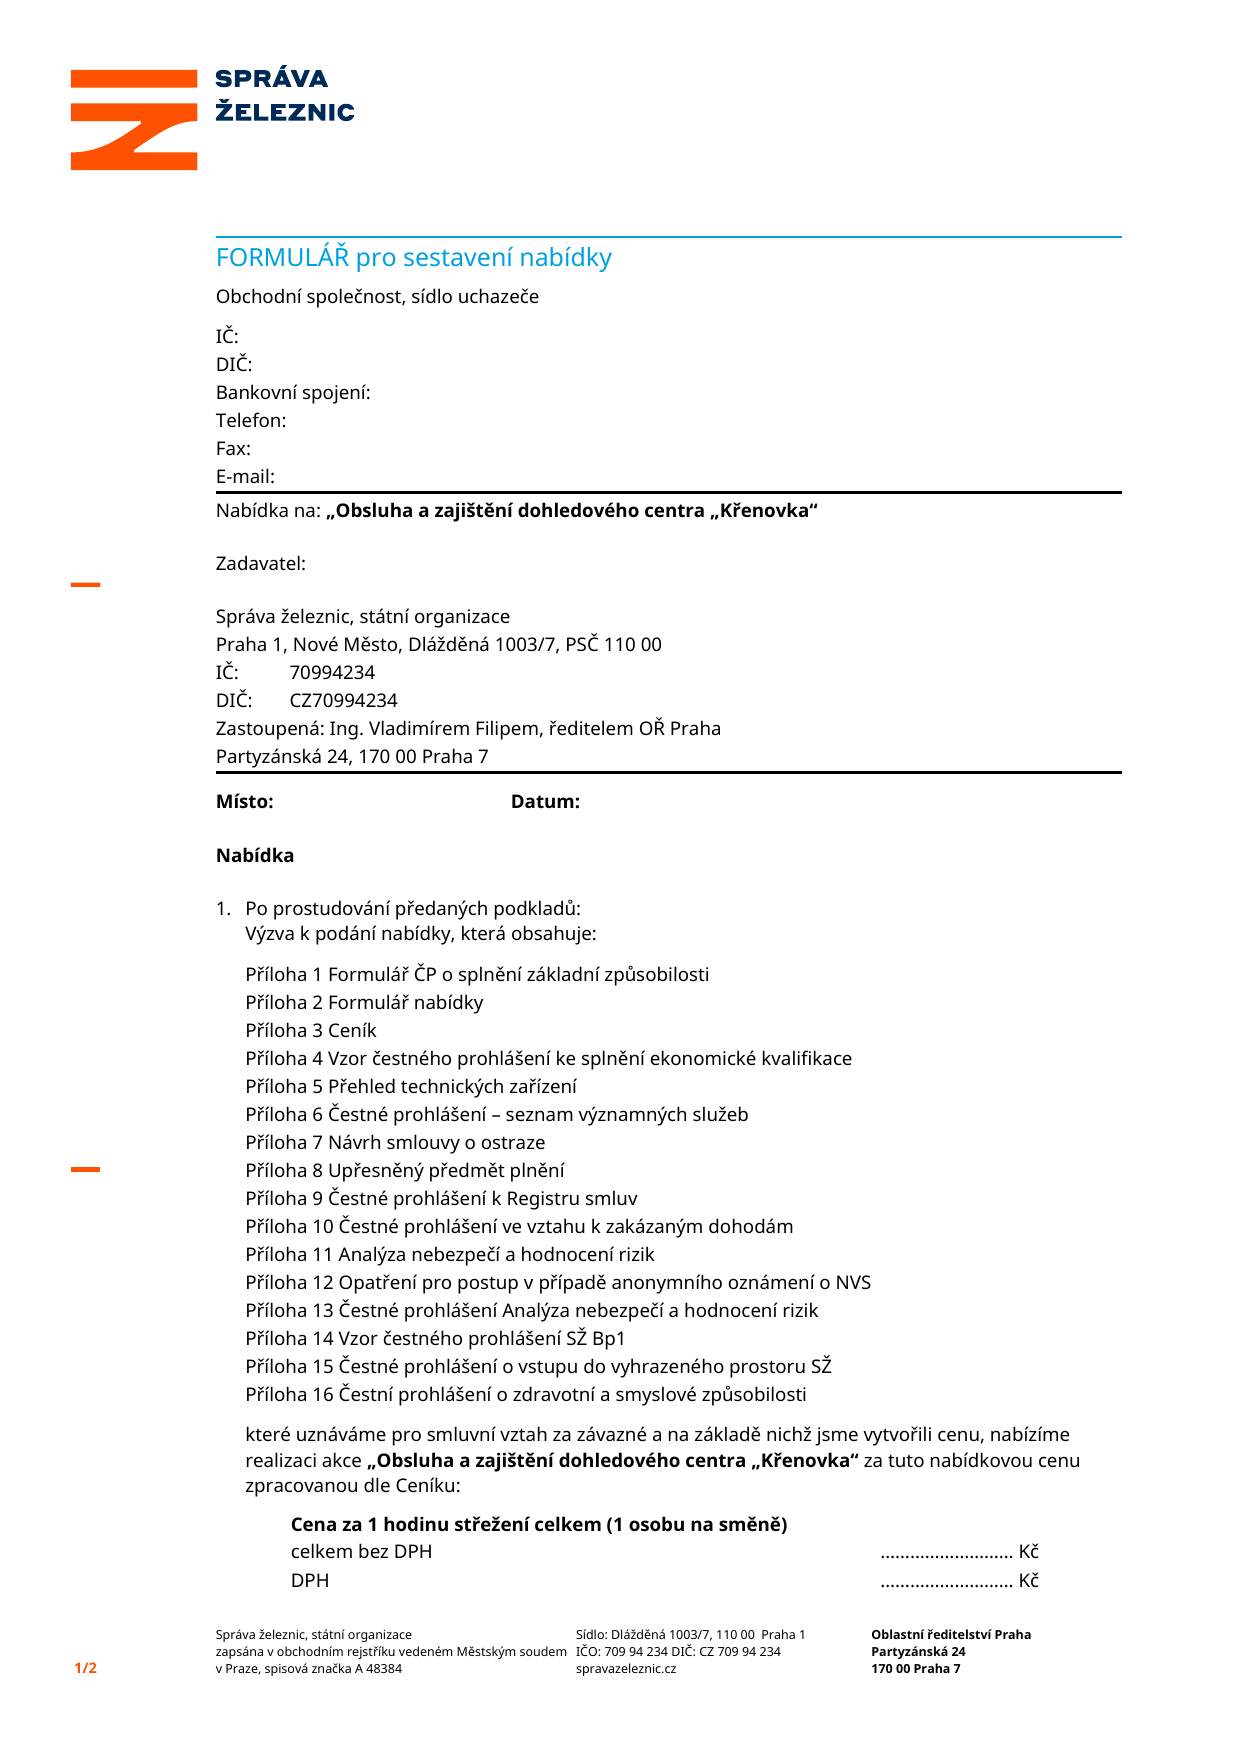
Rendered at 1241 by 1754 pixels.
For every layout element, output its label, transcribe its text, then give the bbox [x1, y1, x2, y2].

list Po prostudování předaných podkladů: [216, 895, 1122, 920]
text Zastoupená: Ing. Vladimírem Filipem, ředitelem OŘ Praha [216, 715, 1122, 741]
text Příloha 15 Čestné prohlášení o vstupu do vyhrazeného prostoru SŽ [216, 1353, 1122, 1379]
text DIČ: [216, 352, 1122, 377]
text Zadavatel: [216, 550, 1122, 576]
text Obchodní společnost, sídlo uchazeče [216, 283, 1122, 309]
text Příloha 14 Vzor čestného prohlášení SŽ Bp1 [216, 1325, 1122, 1351]
subtitle FORMULÁŘ pro sestavení nabídky [216, 238, 1122, 273]
text Příloha 6 Čestné prohlášení – seznam významných služeb [216, 1101, 1122, 1127]
text DPH ……………………… Kč [291, 1567, 1122, 1592]
text Nabídka na: „Obsluha a zajištění dohledového centra „Křenovka“ [216, 497, 1122, 522]
text Příloha 2 Formulář nabídky [216, 989, 1122, 1014]
text Bankovní spojení: [216, 380, 1122, 405]
text Příloha 13 Čestné prohlášení Analýza nebezpečí a hodnocení rizik [216, 1297, 1122, 1323]
text Příloha 16 Čestní prohlášení o zdravotní a smyslové způsobilosti [216, 1381, 1122, 1407]
text Příloha 7 Návrh smlouvy o ostraze [216, 1129, 1122, 1154]
text Příloha 10 Čestné prohlášení ve vztahu k zakázaným dohodám [216, 1213, 1122, 1239]
text Příloha 9 Čestné prohlášení k Registru smluv [216, 1185, 1122, 1211]
text Příloha 3 Ceník [216, 1017, 1122, 1042]
text Příloha 11 Analýza nebezpečí a hodnocení rizik [216, 1241, 1122, 1267]
text Cena za 1 hodinu střežení celkem (1 osobu na směně) [291, 1511, 1122, 1536]
text Telefon: [216, 408, 1122, 433]
text IČ: [216, 324, 1122, 349]
text Příloha 12 Opatření pro postup v případě anonymního oznámení o NVS [216, 1269, 1122, 1295]
text Výzva k podání nabídky, která obsahuje: [216, 920, 1122, 946]
text Příloha 1 Formulář ČP o splnění základní způsobilosti [216, 961, 1122, 986]
text Místo: Datum: [216, 789, 1122, 814]
text Správa železnic, státní organizace [216, 603, 1122, 628]
text celkem bez DPH ……………………… Kč [291, 1539, 1122, 1564]
text Příloha 8 Upřesněný předmět plnění [216, 1157, 1122, 1183]
text IČ: 70994234 [216, 659, 1122, 684]
text DIČ: CZ70994234 [216, 687, 1122, 713]
text Fax: [216, 436, 1122, 461]
text Příloha 4 Vzor čestného prohlášení ke splnění ekonomické kvalifikace [216, 1045, 1122, 1071]
text které uznáváme pro smluvní vztah za závazné a na základě nichž jsme vytvořili cenu, nabízíme realizaci akce „Obsluha a zajištění dohledového centra „Křenovka“ za tuto nabídkovou cenu zpracovanou dle Ceníku: [245, 1422, 1122, 1498]
text Praha 1, Nové Město, Dlážděná 1003/7, PSČ 110 00 [216, 631, 1122, 657]
text Nabídka [216, 842, 1122, 867]
text Příloha 5 Přehled technických zařízení [216, 1073, 1122, 1098]
text Partyzánská 24, 170 00 Praha 7 [216, 743, 1122, 771]
text E-mail: [216, 464, 1122, 491]
